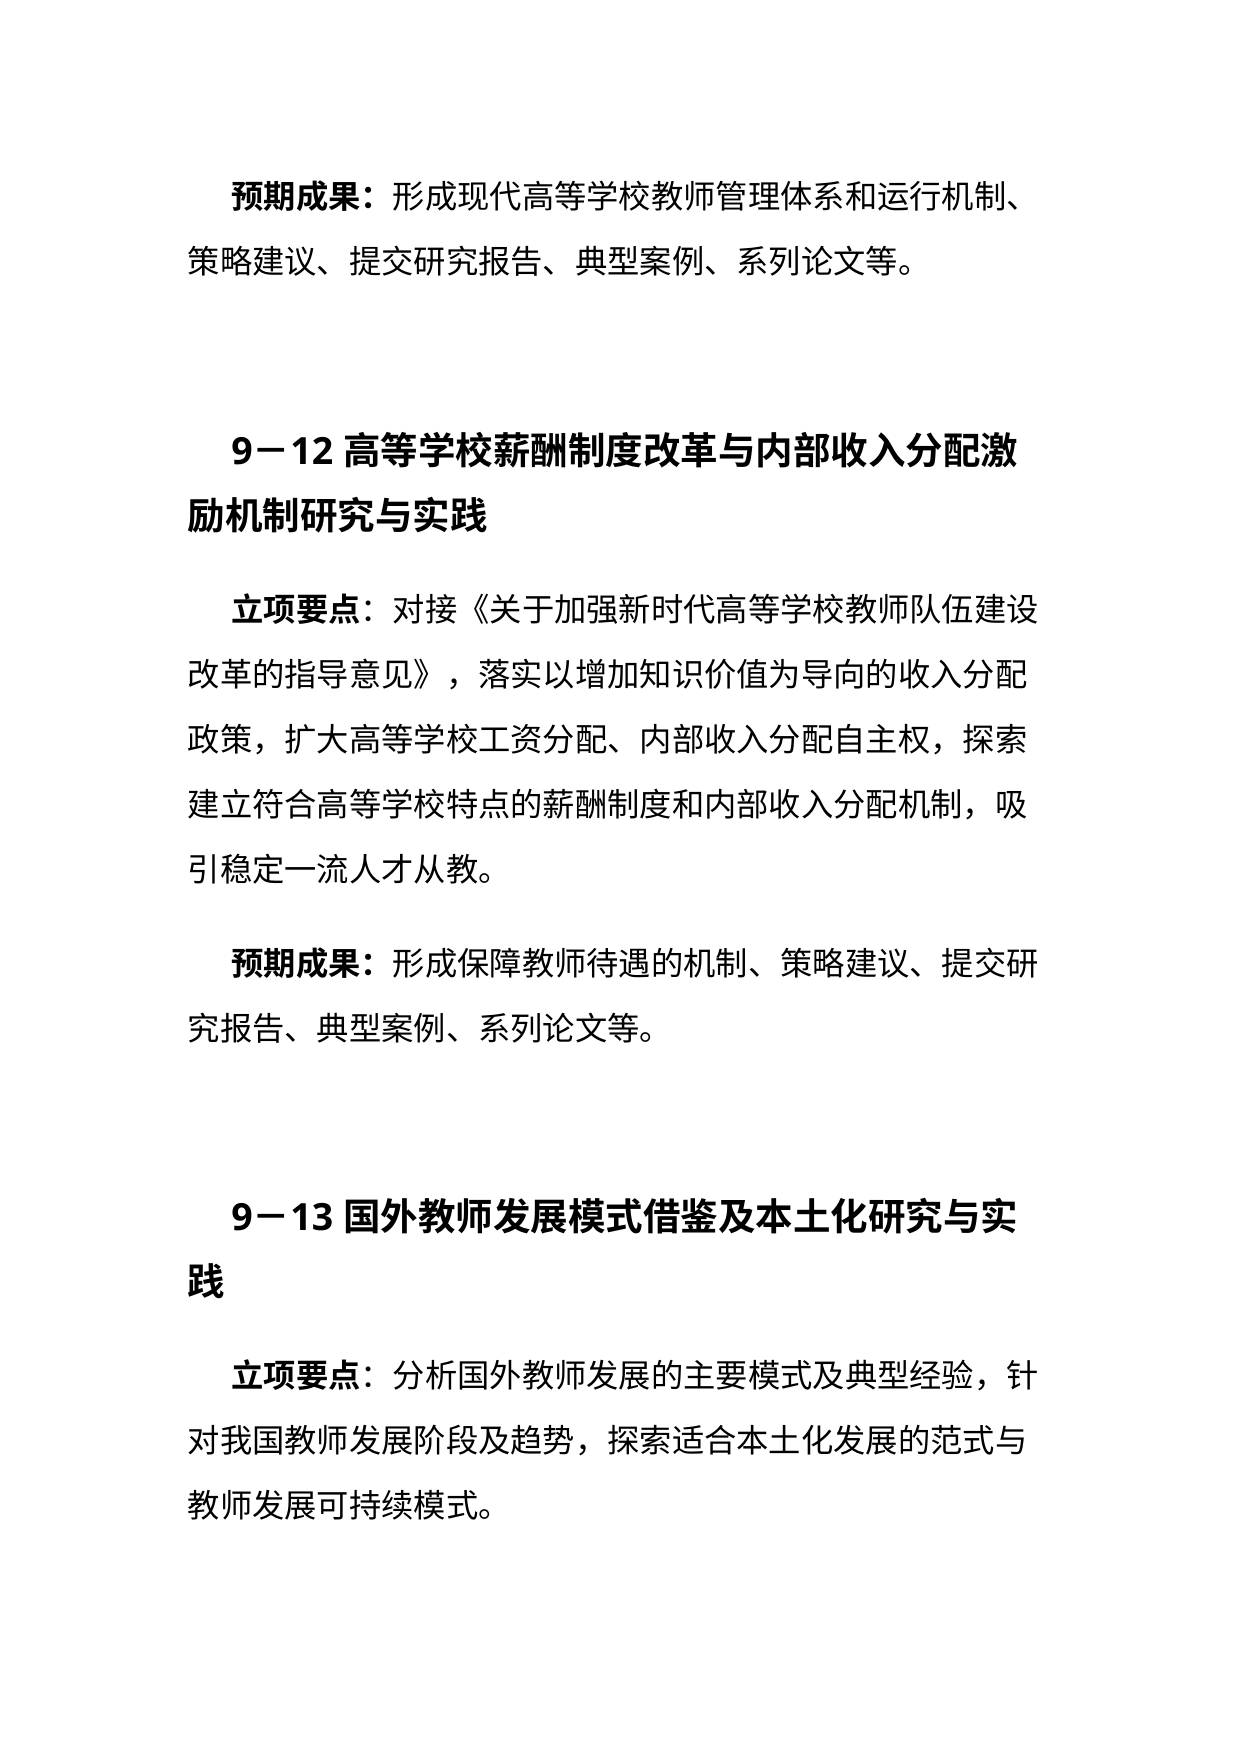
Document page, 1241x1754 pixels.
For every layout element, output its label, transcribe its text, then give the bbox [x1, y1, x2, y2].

text 预期成果：形成现代高等学校教师管理体系和运行机制、策略建议、提交研究报告、典型案例、系列论文等。 [187, 162, 1053, 292]
subtitle 9－13 国外教师发展模式借鉴及本土化研究与实践 [187, 1182, 1053, 1312]
text 立项要点：对接《关于加强新时代高等学校教师队伍建设改革的指导意见》，落实以增加知识价值为导向的收入分配政策，扩大高等学校工资分配、内部收入分配自主权，探索建立符合高等学校特点的薪酬制度和内部收入分配机制，吸引稳定一流人才从教。 [187, 574, 1053, 899]
subtitle 9－12 高等学校薪酬制度改革与内部收入分配激励机制研究与实践 [187, 415, 1053, 545]
text 预期成果：形成保障教师待遇的机制、策略建议、提交研究报告、典型案例、系列论文等。 [187, 929, 1053, 1059]
text 立项要点：分析国外教师发展的主要模式及典型经验，针对我国教师发展阶段及趋势，探索适合本土化发展的范式与教师发展可持续模式。 [187, 1341, 1053, 1536]
